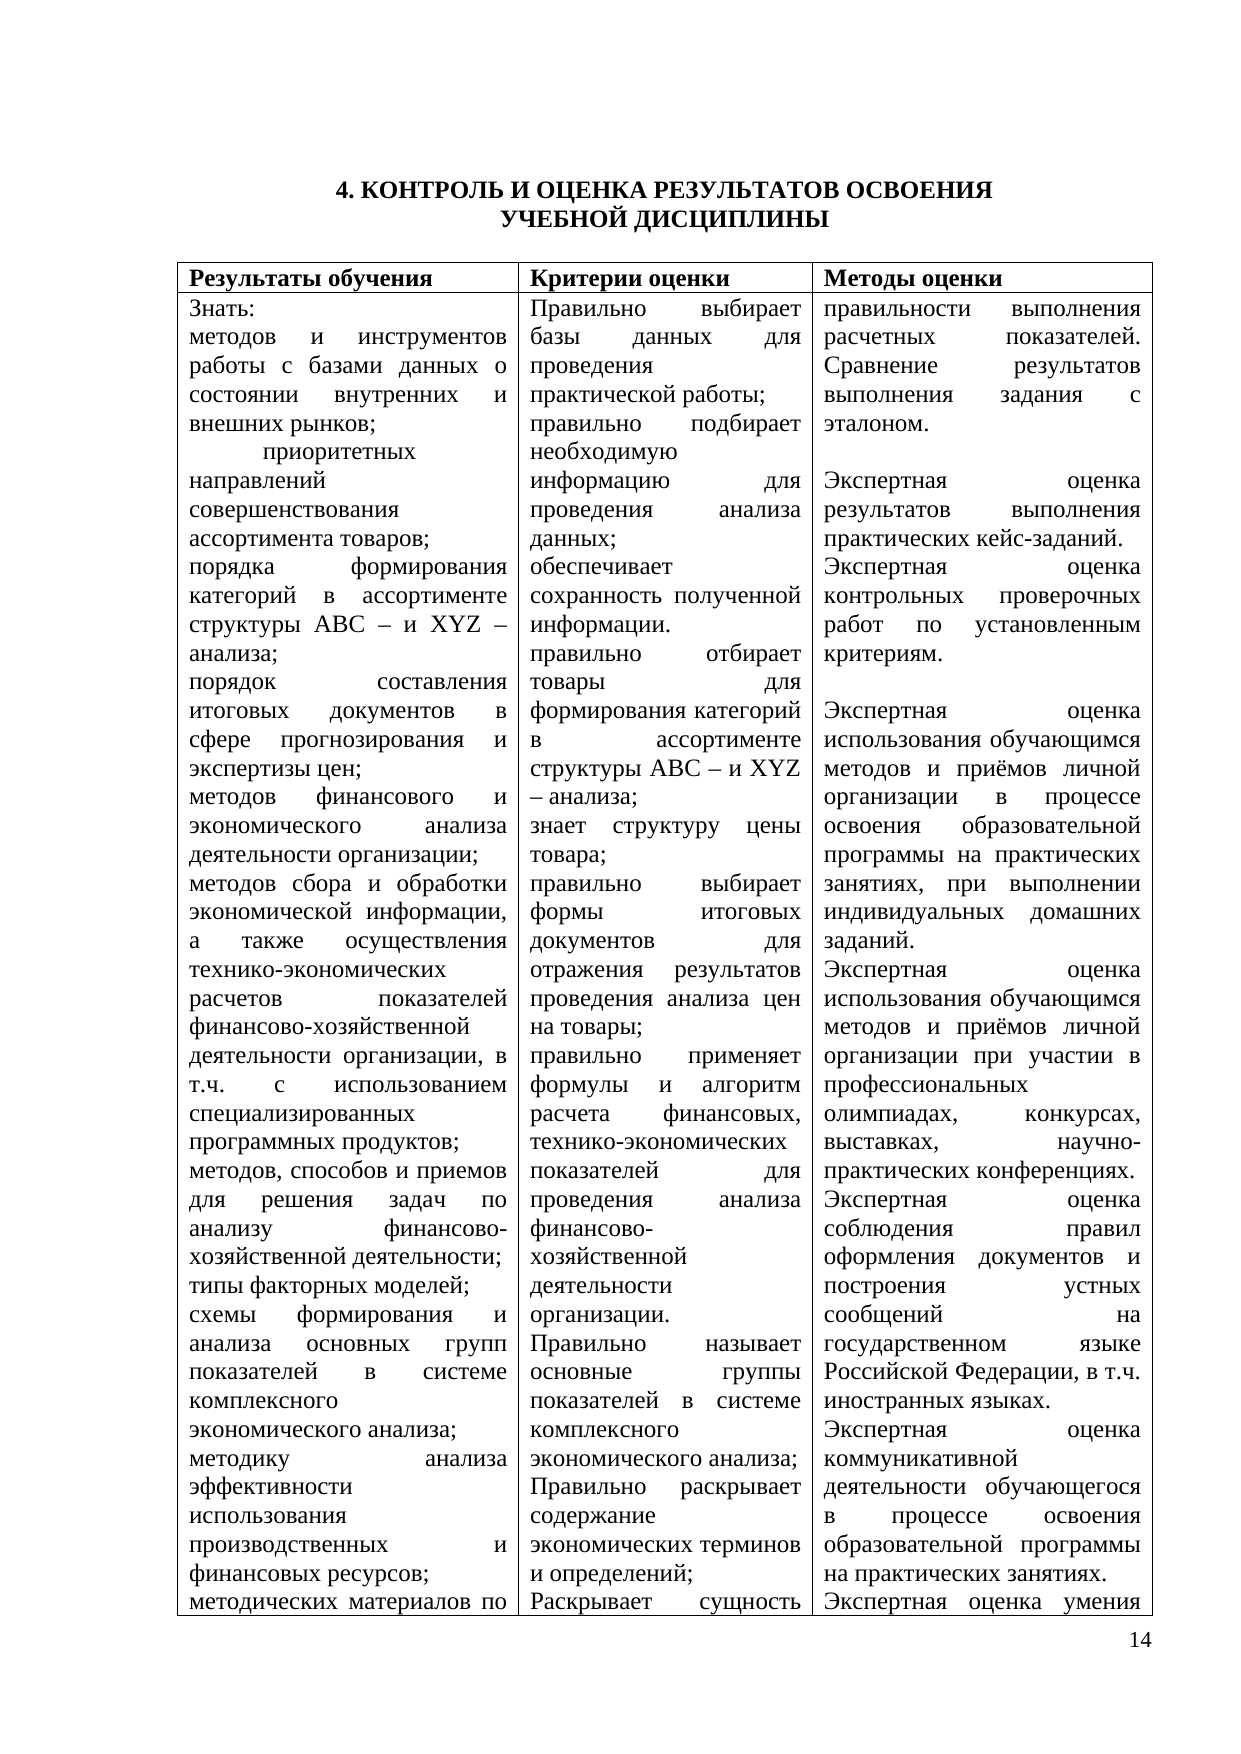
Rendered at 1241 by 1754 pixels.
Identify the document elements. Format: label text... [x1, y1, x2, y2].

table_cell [813, 293, 1152, 1615]
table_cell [519, 293, 812, 1615]
text УЧЕБНОЙ ДИСЦИПЛИНЫ [177, 204, 1152, 233]
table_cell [178, 293, 518, 1615]
table_header Результаты обучения [178, 263, 518, 292]
table_header Методы оценки [813, 263, 1152, 292]
table_header Критерии оценки [519, 263, 812, 292]
text 4. КОНТРОЛЬ И ОЦЕНКА РЕЗУЛЬТАТОВ ОСВОЕНИЯ [177, 176, 1152, 204]
